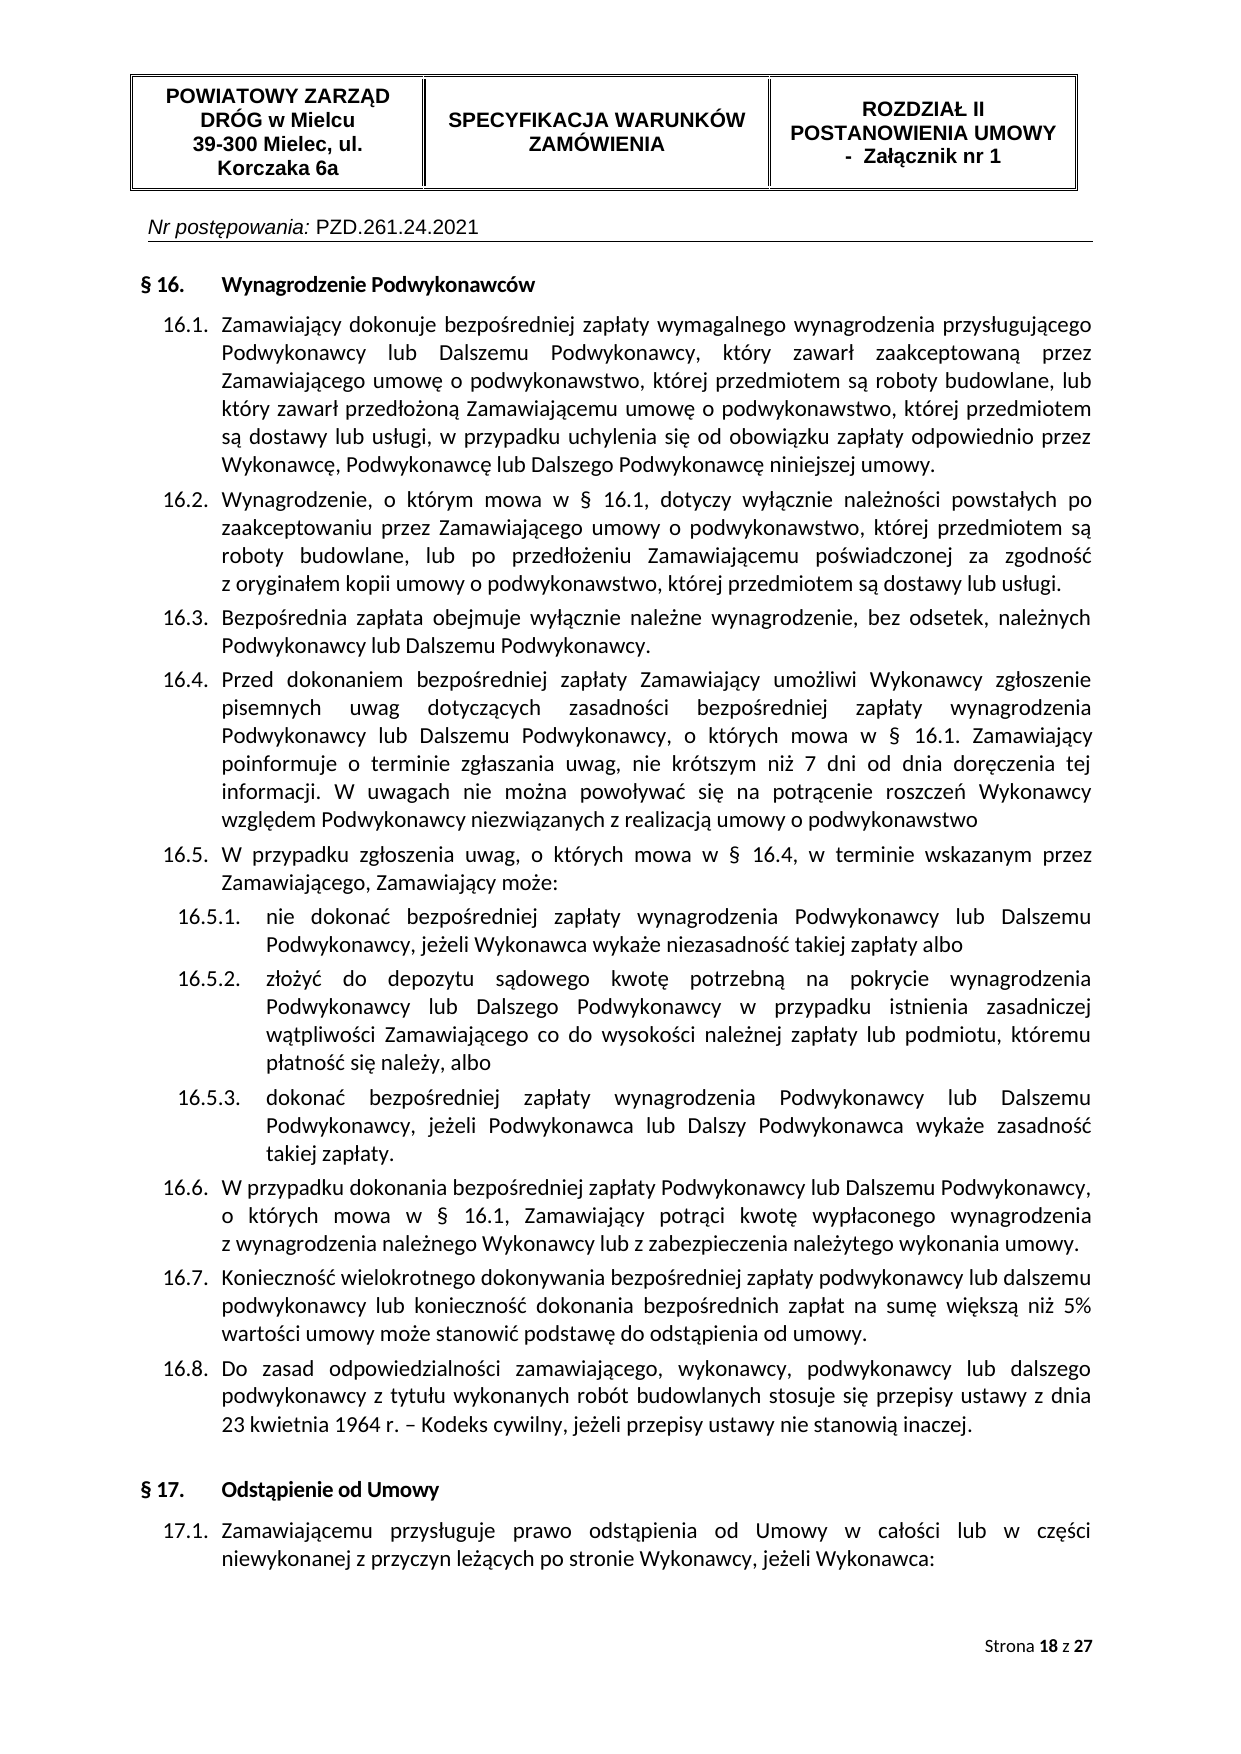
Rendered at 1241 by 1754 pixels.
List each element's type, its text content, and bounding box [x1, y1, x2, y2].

subtitle nie dokonać bezpośredniej zapłaty wynagrodzenia Podwykonawcy lub Dalszemu Podwykonawcy, jeżeli Wykonawca wykaże niezasadność takiej zapłaty albo [177, 902, 1093, 958]
subtitle Konieczność wielokrotnego dokonywania bezpośredniej zapłaty podwykonawcy lub dalszemu podwykonawcy lub konieczność dokonania bezpośrednich zapłat na sumę większą niż 5% wartości umowy może stanowić podstawę do odstąpienia od umowy. [162, 1263, 1093, 1347]
subtitle Do zasad odpowiedzialności zamawiającego, wykonawcy, podwykonawcy lub dalszego podwykonawcy z tytułu wykonanych robót budowlanych stosuje się przepisy ustawy z dnia 23 kwietnia 1964 r. – Kodeks cywilny, jeżeli przepisy ustawy nie stanowią inaczej. [162, 1354, 1093, 1438]
subtitle Wynagrodzenie, o którym mowa w § 16.1, dotyczy wyłącznie należności powstałych po zaakceptowaniu przez Zamawiającego umowy o podwykonawstwo, której przedmiotem są roboty budowlane, lub po przedłożeniu Zamawiającemu poświadczonej za zgodność z oryginałem kopii umowy o podwykonawstwo, której przedmiotem są dostawy lub usługi. [162, 485, 1093, 597]
subtitle W przypadku zgłoszenia uwag, o których mowa w § 16.4, w terminie wskazanym przez Zamawiającego, Zamawiający może: [162, 840, 1093, 896]
subtitle Bezpośrednia zapłata obejmuje wyłącznie należne wynagrodzenie, bez odsetek, należnych Podwykonawcy lub Dalszemu Podwykonawcy. [162, 603, 1093, 659]
subtitle złożyć do depozytu sądowego kwotę potrzebną na pokrycie wynagrodzenia Podwykonawcy lub Dalszego Podwykonawcy w przypadku istnienia zasadniczej wątpliwości Zamawiającego co do wysokości należnej zapłaty lub podmiotu, któremu płatność się należy, albo [177, 964, 1093, 1076]
subtitle Przed dokonaniem bezpośredniej zapłaty Zamawiający umożliwi Wykonawcy zgłoszenie pisemnych uwag dotyczących zasadności bezpośredniej zapłaty wynagrodzenia Podwykonawcy lub Dalszemu Podwykonawcy, o których mowa w § 16.1. Zamawiający poinformuje o terminie zgłaszania uwag, nie krótszym niż 7 dni od dnia doręczenia tej informacji. W uwagach nie można powoływać się na potrącenie roszczeń Wykonawcy względem Podwykonawcy niezwiązanych z realizacją umowy o podwykonawstwo [162, 665, 1093, 833]
subtitle dokonać bezpośredniej zapłaty wynagrodzenia Podwykonawcy lub Dalszemu Podwykonawcy, jeżeli Podwykonawca lub Dalszy Podwykonawca wykaże zasadność takiej zapłaty. [177, 1083, 1093, 1167]
subtitle Wynagrodzenie Podwykonawców [162, 270, 1093, 298]
subtitle Odstąpienie od Umowy [162, 1475, 1093, 1503]
subtitle Zamawiającemu przysługuje prawo odstąpienia od Umowy w całości lub w części niewykonanej z przyczyn leżących po stronie Wykonawcy, jeżeli Wykonawca: [162, 1516, 1093, 1572]
subtitle Zamawiający dokonuje bezpośredniej zapłaty wymagalnego wynagrodzenia przysługującego Podwykonawcy lub Dalszemu Podwykonawcy, który zawarł zaakceptowaną przez Zamawiającego umowę o podwykonawstwo, której przedmiotem są roboty budowlane, lub który zawarł przedłożoną Zamawiającemu umowę o podwykonawstwo, której przedmiotem są dostawy lub usługi, w przypadku uchylenia się od obowiązku zapłaty odpowiednio przez Wykonawcę, Podwykonawcę lub Dalszego Podwykonawcę niniejszej umowy. [162, 310, 1093, 478]
subtitle W przypadku dokonania bezpośredniej zapłaty Podwykonawcy lub Dalszemu Podwykonawcy, o których mowa w § 16.1, Zamawiający potrąci kwotę wypłaconego wynagrodzenia z wynagrodzenia należnego Wykonawcy lub z zabezpieczenia należytego wykonania umowy. [162, 1173, 1093, 1257]
